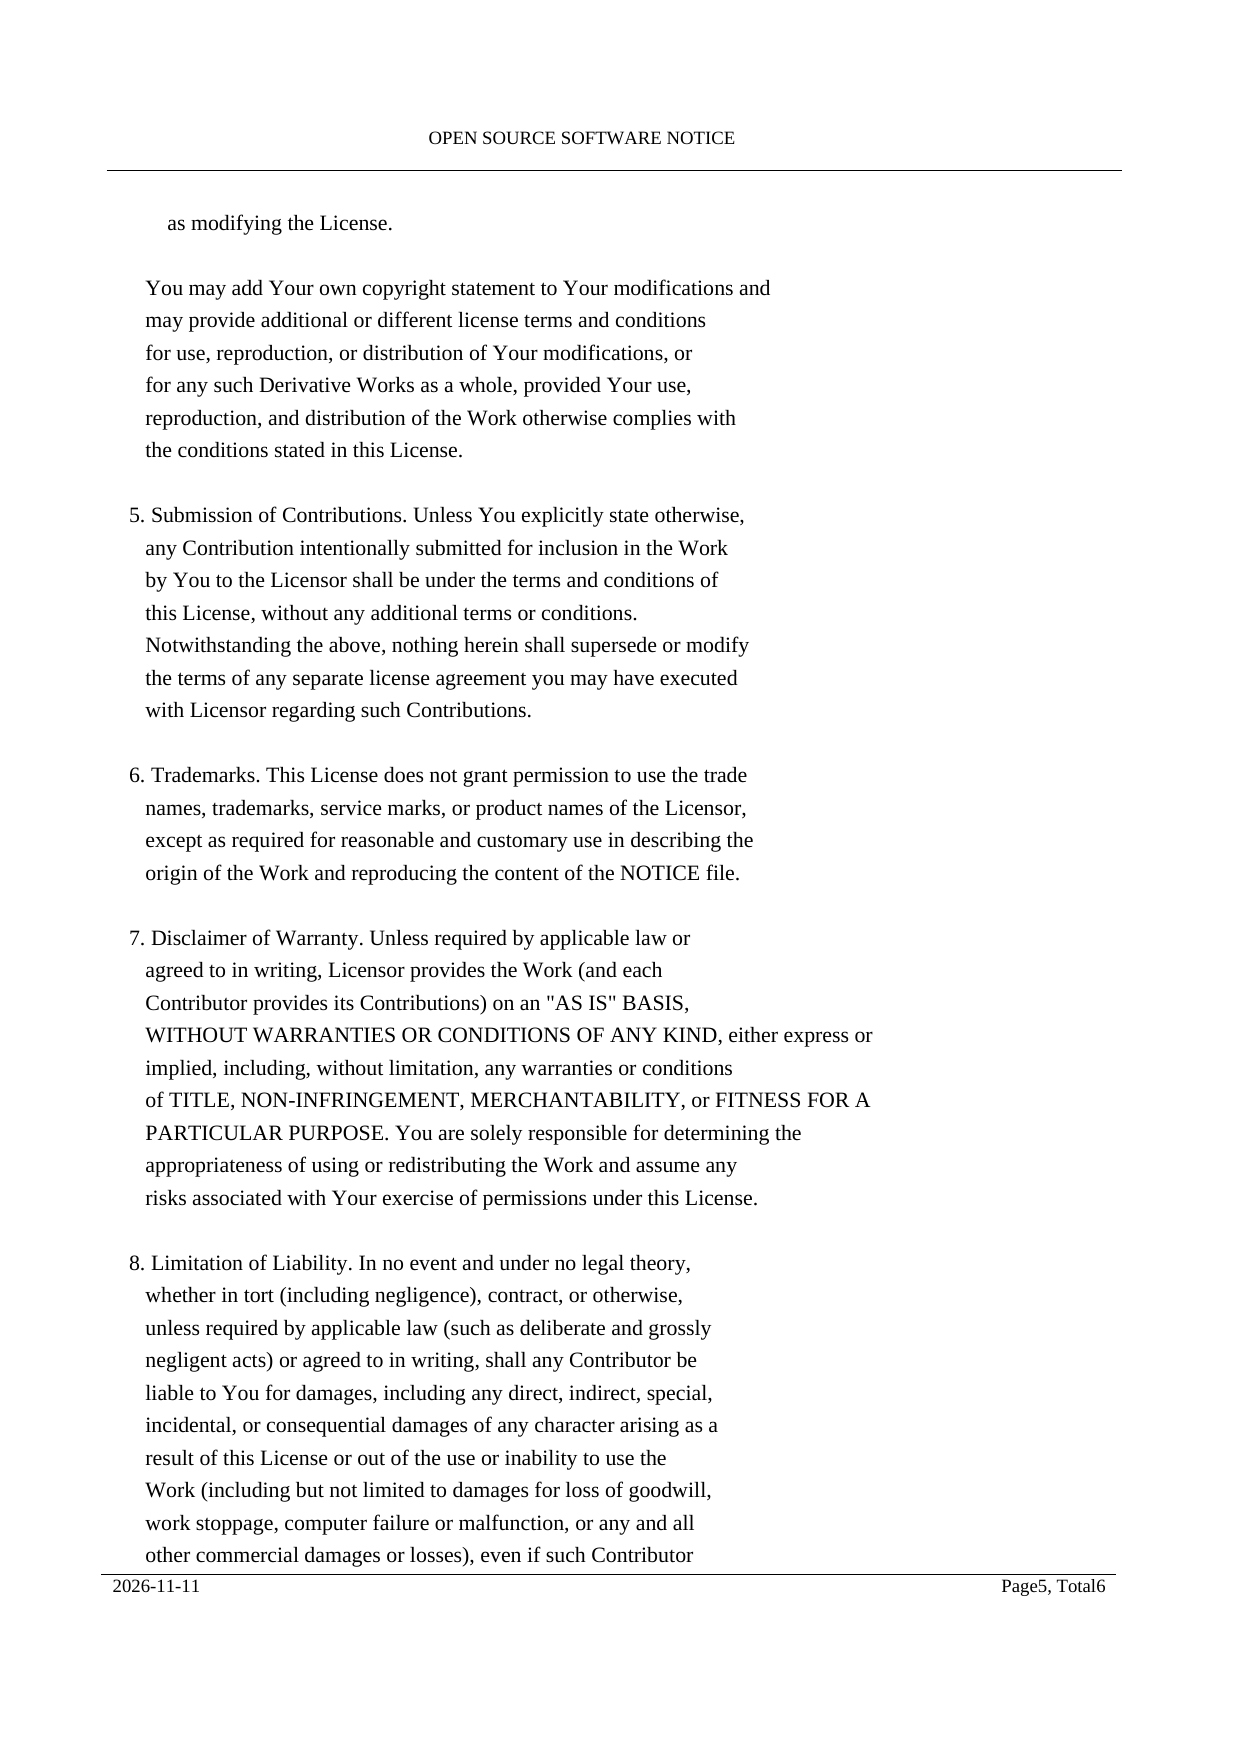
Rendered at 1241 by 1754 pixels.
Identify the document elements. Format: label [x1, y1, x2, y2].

text [112, 206, 1128, 1571]
